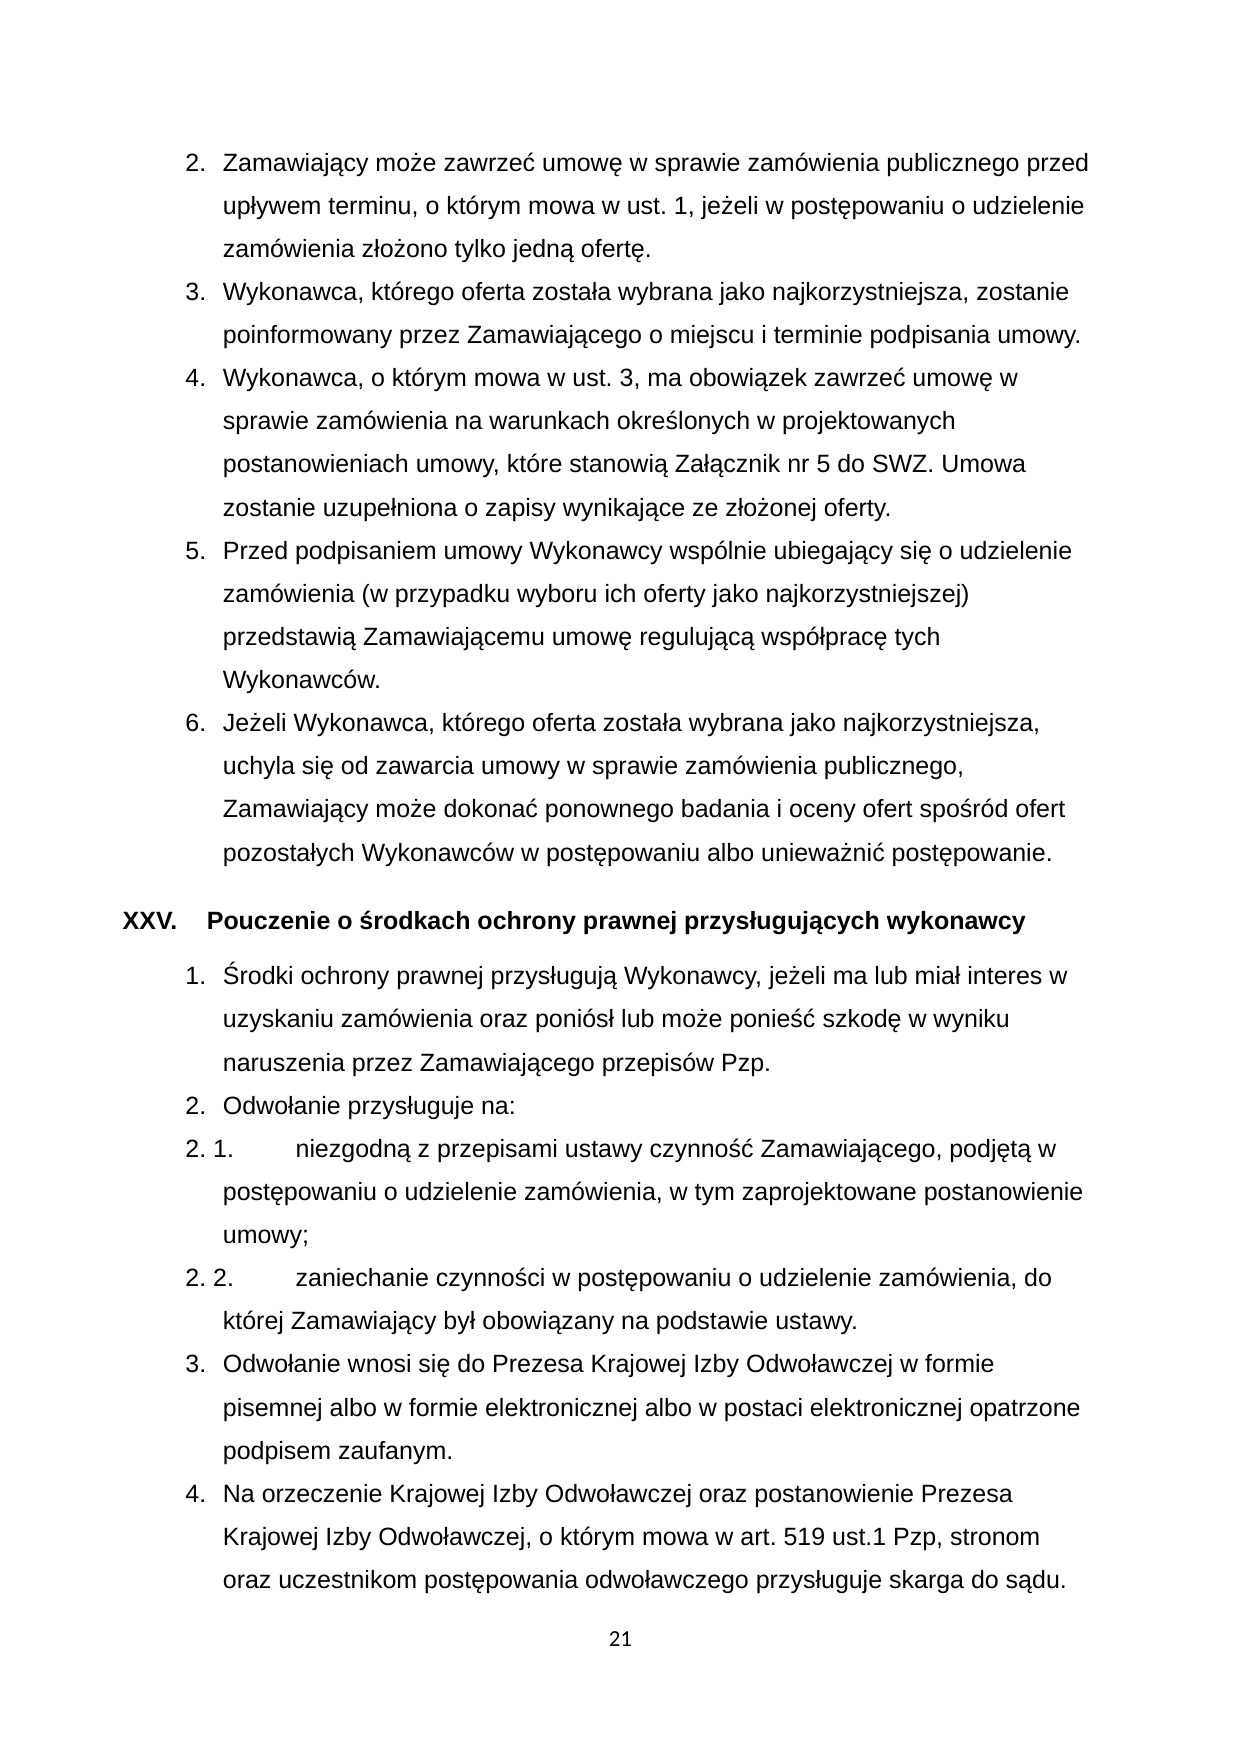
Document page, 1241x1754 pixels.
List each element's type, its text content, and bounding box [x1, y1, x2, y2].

subtitle Pouczenie o środkach ochrony prawnej przysługujących wykonawcy [177, 906, 1093, 934]
list Odwołanie przysługuje na: [185, 1091, 1093, 1119]
list Zamawiający może zawrzeć umowę w sprawie zamówienia publicznego przed upływem terminu, o którym mowa w ust. 1, jeżeli w postępowaniu o udzielenie zamówienia złożono tylko jedną ofertę. [185, 148, 1093, 263]
list Jeżeli Wykonawca, którego oferta została wybrana jako najkorzystniejsza, uchyla się od zawarcia umowy w sprawie zamówienia publicznego, Zamawiający może dokonać ponownego badania i oceny ofert spośród ofert pozostałych Wykonawców w postępowaniu albo unieważnić postępowanie. [185, 708, 1093, 866]
list zaniechanie czynności w postępowaniu o udzielenie zamówienia, do której Zamawiający był obowiązany na podstawie ustawy. [185, 1263, 1093, 1335]
list Wykonawca, którego oferta została wybrana jako najkorzystniejsza, zostanie poinformowany przez Zamawiającego o miejscu i terminie podpisania umowy. [185, 277, 1093, 349]
list Środki ochrony prawnej przysługują Wykonawcy, jeżeli ma lub miał interes w uzyskaniu zamówienia oraz poniósł lub może ponieść szkodę w wyniku naruszenia przez Zamawiającego przepisów Pzp. [185, 961, 1093, 1076]
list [185, 1479, 1093, 1594]
list Odwołanie wnosi się do Prezesa Krajowej Izby Odwoławczej w formie pisemnej albo w formie elektronicznej albo w postaci elektronicznej opatrzone podpisem zaufanym. [185, 1349, 1093, 1464]
list Wykonawca, o którym mowa w ust. 3, ma obowiązek zawrzeć umowę w sprawie zamówienia na warunkach określonych w projektowanych postanowieniach umowy, które stanowią Załącznik nr 5 do SWZ. Umowa zostanie uzupełniona o zapisy wynikające ze złożonej oferty. [185, 363, 1093, 521]
list niezgodną z przepisami ustawy czynność Zamawiającego, podjętą w postępowaniu o udzielenie zamówienia, w tym zaprojektowane postanowienie umowy; [185, 1134, 1093, 1249]
list Przed podpisaniem umowy Wykonawcy wspólnie ubiegający się o udzielenie zamówienia (w przypadku wyboru ich oferty jako najkorzystniejszej) przedstawią Zamawiającemu umowę regulującą współpracę tych Wykonawców. [185, 536, 1093, 694]
